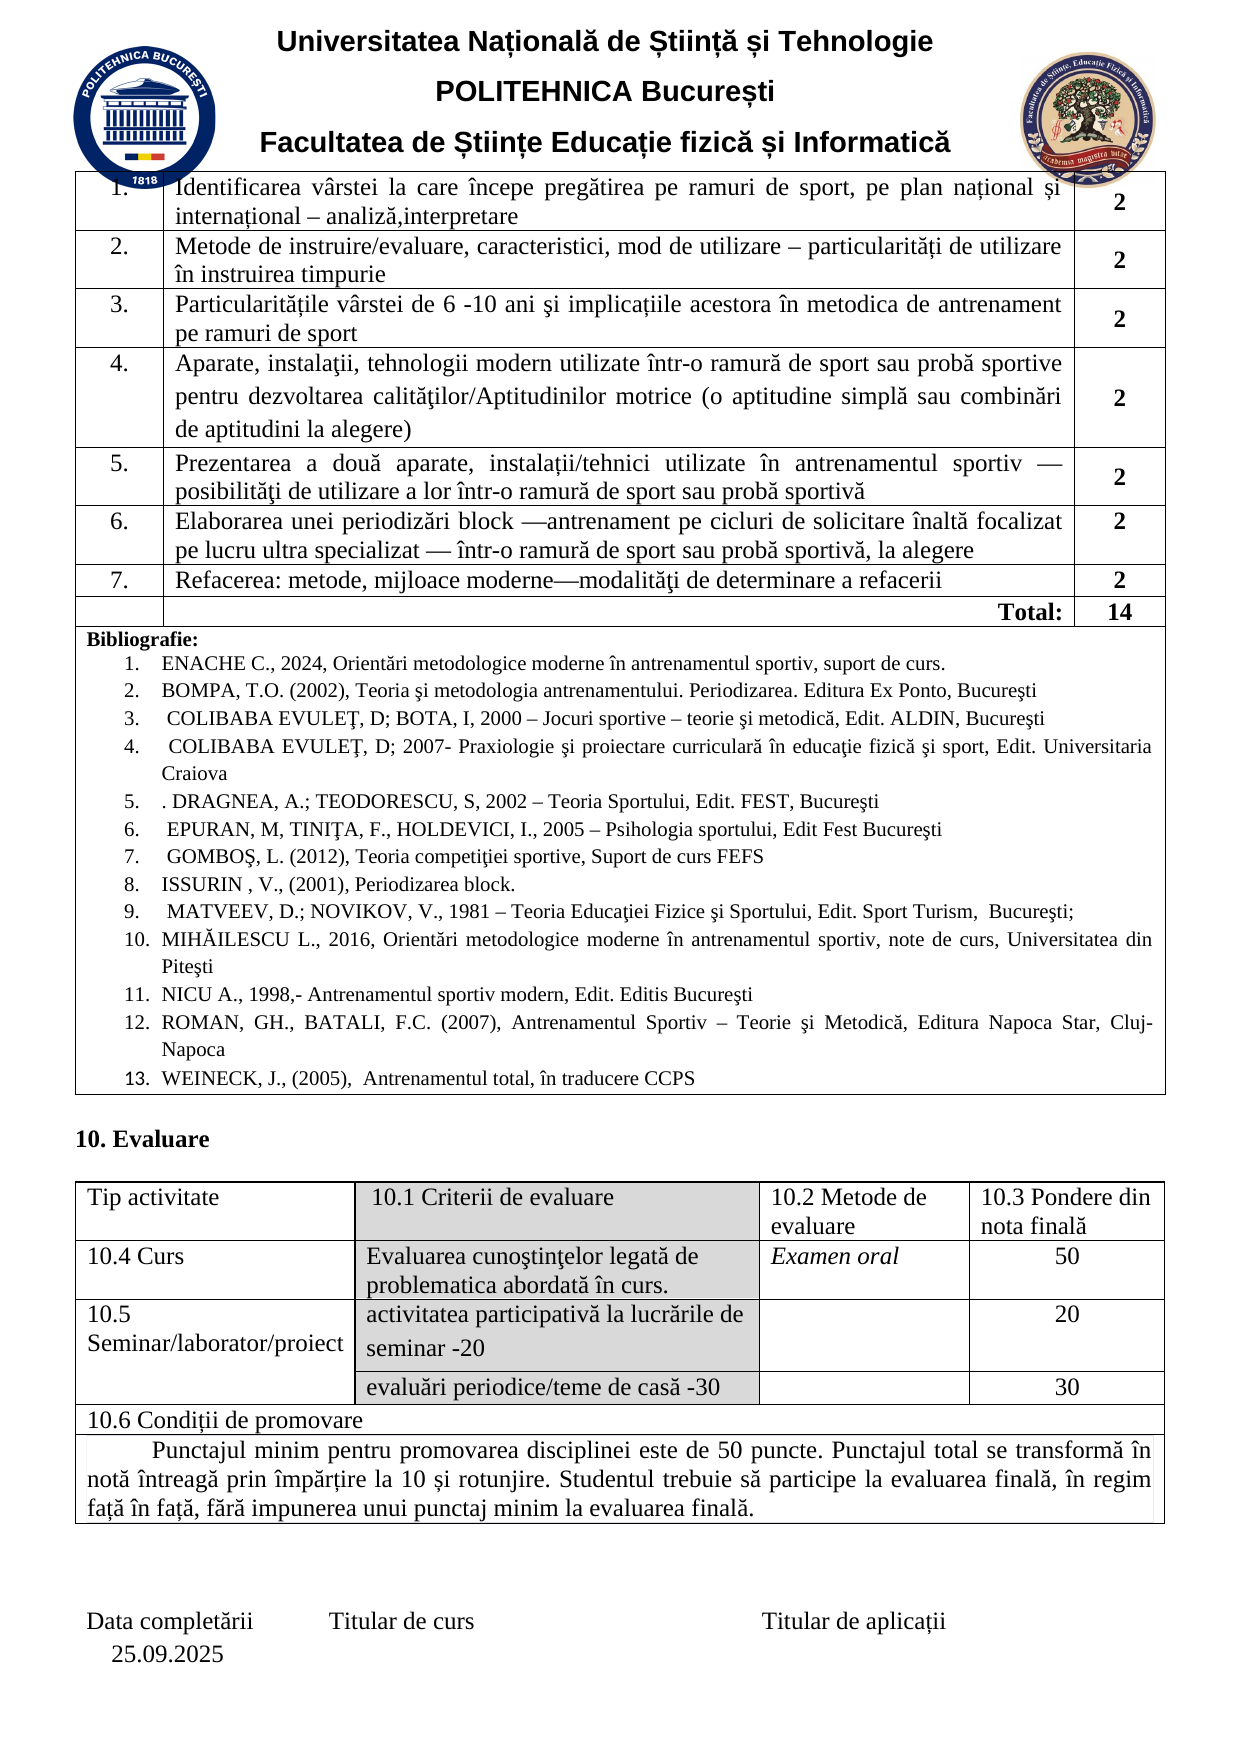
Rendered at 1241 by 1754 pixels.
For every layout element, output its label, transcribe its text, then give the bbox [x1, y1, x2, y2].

table_cell Elaborarea unei periodizări block —antrenament pe cicluri de solicitare înaltă focalizat pe lucru ultra specializat — într-o ramură de sport sau probă sportivă, la alegere [164, 506, 1074, 564]
table_cell 3. [76, 289, 163, 347]
table_cell [760, 1300, 969, 1371]
table_cell 10.4 Curs [76, 1241, 354, 1298]
table_header Titular de curs [305, 1573, 750, 1672]
table_cell Identificarea vârstei la care începe pregătirea pe ramuri de sport, pe plan național și internațional – analiză,interpretare [164, 172, 1074, 230]
table_cell 2 [1075, 565, 1165, 596]
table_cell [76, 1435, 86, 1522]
table_header Tip activitate [76, 1183, 354, 1240]
table_cell Examen oral [760, 1241, 969, 1298]
table_cell [76, 597, 163, 626]
table_cell 2 [1075, 289, 1165, 347]
table_header 10.1 Criterii de evaluare [356, 1183, 759, 1240]
picture [73, 46, 216, 189]
table_header 10.2 Metode de evaluare [760, 1183, 969, 1240]
table_cell 4. [76, 348, 163, 447]
table_cell Evaluarea cunoştinţelor legată de problematica abordată în curs. [356, 1241, 759, 1298]
table_header Titular de aplicații [750, 1573, 1165, 1672]
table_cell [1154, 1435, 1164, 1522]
table_cell Particularitățile vârstei de 6 -10 ani şi implicațiile acestora în metodica de antrenament pe ramuri de sport [164, 289, 1074, 347]
table_cell 2 [1075, 172, 1165, 230]
table_cell Total: [164, 597, 1074, 626]
table_cell Bibliografie: ENACHE C., 2024, Orientări metodologice moderne în antrenamentul sportiv, suport de curs. BOMPA, T.O. (2002), Teoria şi metodologia antrenamentului. Periodizarea. Editura Ex Ponto, Bucureşti COLIBABA EVULEŢ, D; BOTA, I, 2000 – Jocuri sportive – teorie şi metodică, Edit. ALDIN, Bucureşti COLIBABA EVULEŢ, D; 2007- Praxiologie şi proiectare curriculară în educaţie fizică şi sport, Edit. Universitaria Craiova . DRAGNEA, A.; TEODORESCU, S, 2002 – Teoria Sportului, Edit. FEST, Bucureşti EPURAN, M, TINIŢA, F., HOLDEVICI, I., 2005 – Psihologia sportului, Edit Fest Bucureşti GOMBOŞ, L. (2012), Teoria competiţiei sportive, Suport de curs FEFS ISSURIN , V., (2001), Periodizarea block. MATVEEV, D.; NOVIKOV, V., 1981 – Teoria Educaţiei Fizice şi Sportului, Edit. Sport Turism, Bucureşti; MIHĂILESCU L., 2016, Orientări metodologice moderne în antrenamentul sportiv, note de curs, Universitatea din Piteşti NICU A., 1998,- Antrenamentul sportiv modern, Edit. Editis Bucureşti ROMAN, GH., BATALI, F.C. (2007), Antrenamentul Sportiv – Teorie şi Metodică, Editura Napoca Star, Cluj-Napoca WEINECK, J., (2005), Antrenamentul total, în traducere CCPS [76, 627, 1165, 1094]
table_cell 2 [1075, 348, 1165, 447]
table_cell 7. [76, 565, 163, 596]
table_cell [760, 1372, 969, 1404]
table_cell 14 [1075, 597, 1165, 626]
table_cell 1. [76, 172, 163, 230]
table_cell 10.6 Condiții de promovare [76, 1405, 1164, 1434]
table_cell Punctajul minim pentru promovarea disciplinei este de 50 puncte. Punctajul total se transformă în notă întreagă prin împărțire la 10 și rotunjire. Studentul trebuie să participe la evaluarea finală, în regim față în față, fără impunerea unui punctaj minim la evaluarea finală. [87, 1436, 1153, 1522]
table_cell 20 [970, 1300, 1164, 1371]
table_cell 6. [76, 506, 163, 564]
table_cell 2 [1075, 506, 1165, 564]
table_header 10.3 Pondere din nota finală [970, 1183, 1164, 1240]
table_cell 2 [1075, 231, 1165, 288]
table_cell 2 [1075, 448, 1165, 505]
picture [1019, 52, 1157, 171]
table_cell 2. [76, 231, 163, 288]
table_cell 50 [970, 1241, 1164, 1298]
table_cell 5. [76, 448, 163, 505]
table_cell Prezentarea a două aparate, instalații/tehnici utilizate în antrenamentul sportiv — posibilităţi de utilizare a lor într-o ramură de sport sau probă sportivă [164, 448, 1074, 505]
table_cell Metode de instruire/evaluare, caracteristici, mod de utilizare – particularități de utilizare în instruirea timpurie [164, 231, 1074, 288]
table_cell 10.5 Seminar/laborator/proiect [76, 1300, 354, 1404]
text 10. Evaluare [75, 1124, 1165, 1153]
table_cell evaluări periodice/teme de casă -30 [356, 1372, 759, 1404]
table_cell Refacerea: metode, mijloace moderne—modalităţi de determinare a refacerii [164, 565, 1074, 596]
table_cell activitatea participativă la lucrările de seminar -20 [356, 1300, 759, 1371]
table_header Data completării 25.09.2025 [75, 1573, 305, 1672]
table_cell Aparate, instalaţii, tehnologii modern utilizate într-o ramură de sport sau probă sportive pentru dezvoltarea calităţilor/Aptitudinilor motrice (o aptitudine simplă sau combinări de aptitudini la alegere) [164, 348, 1074, 447]
table_cell 30 [970, 1372, 1164, 1404]
